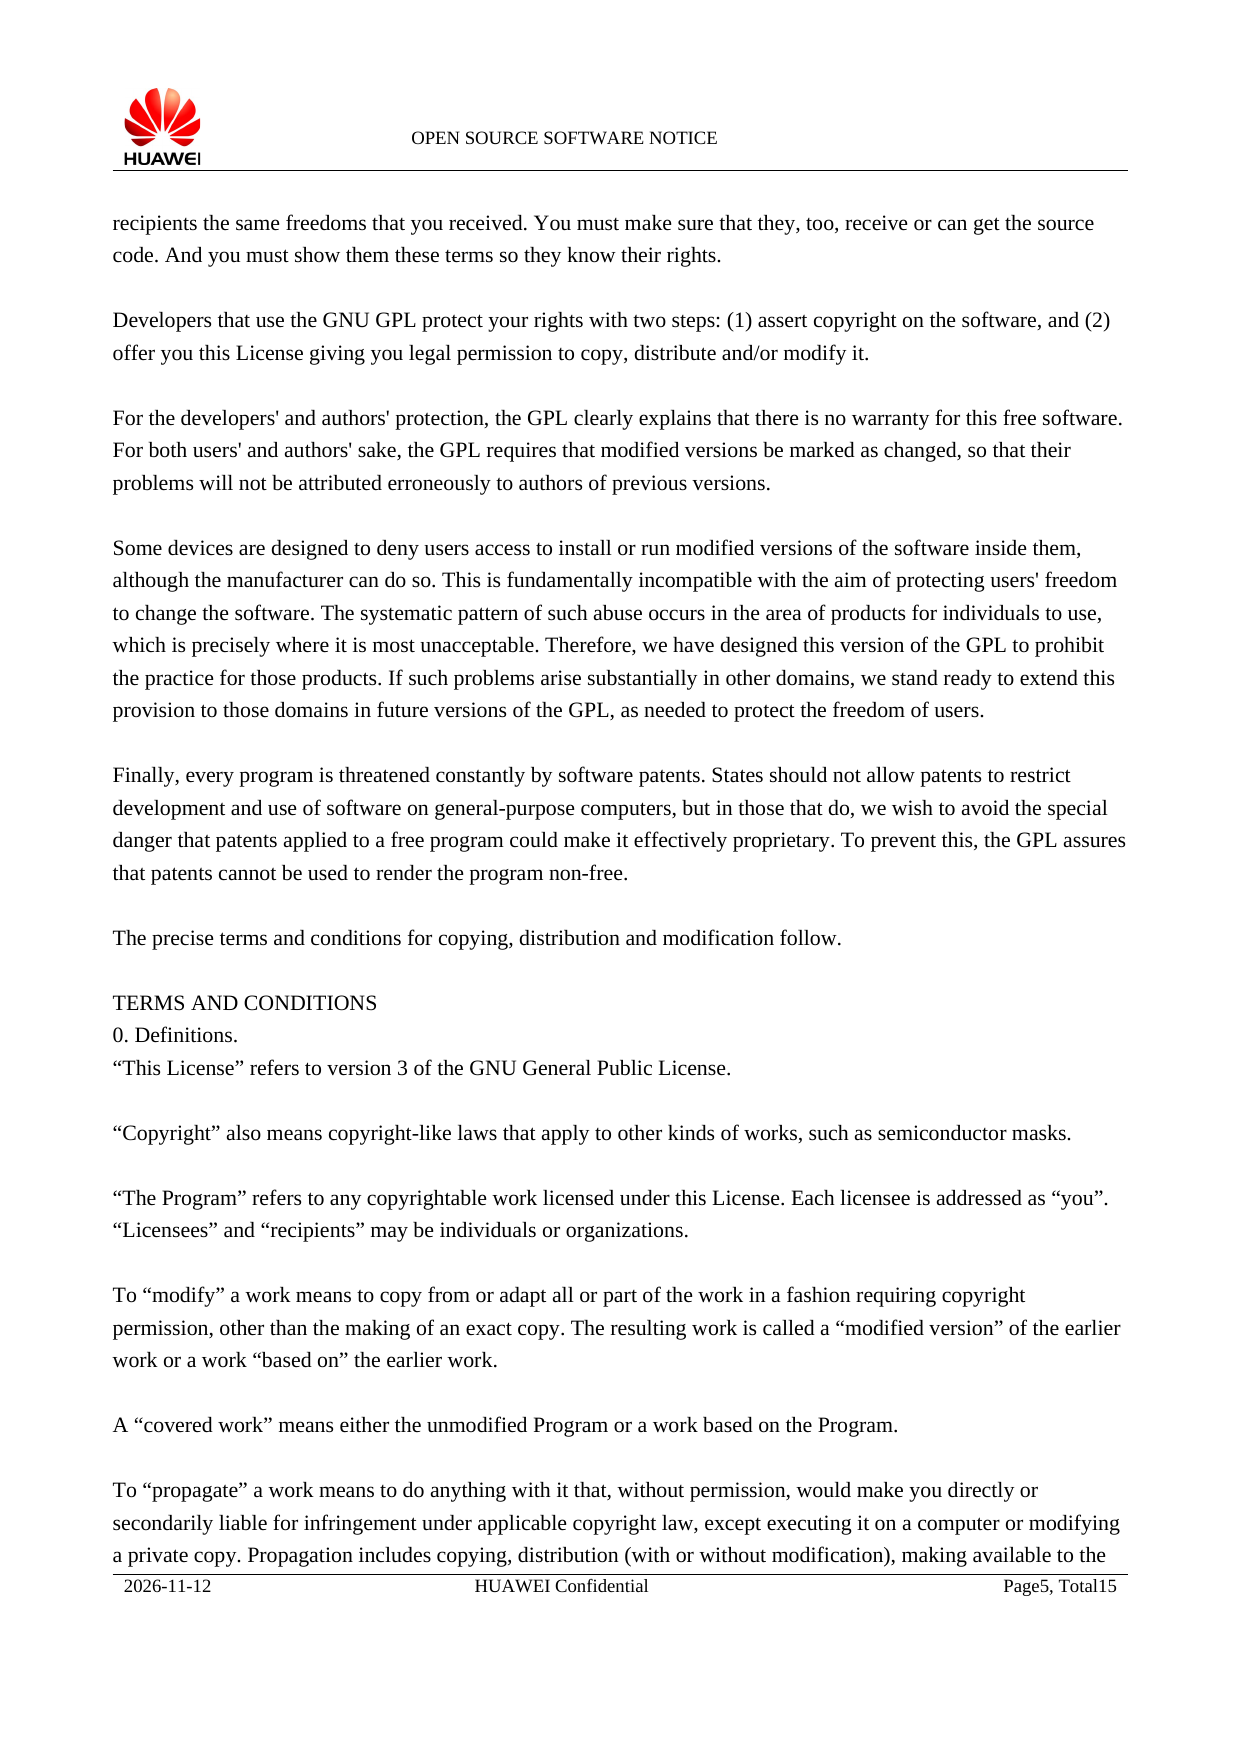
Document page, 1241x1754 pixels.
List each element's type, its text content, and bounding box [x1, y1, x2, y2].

picture [124, 88, 201, 165]
